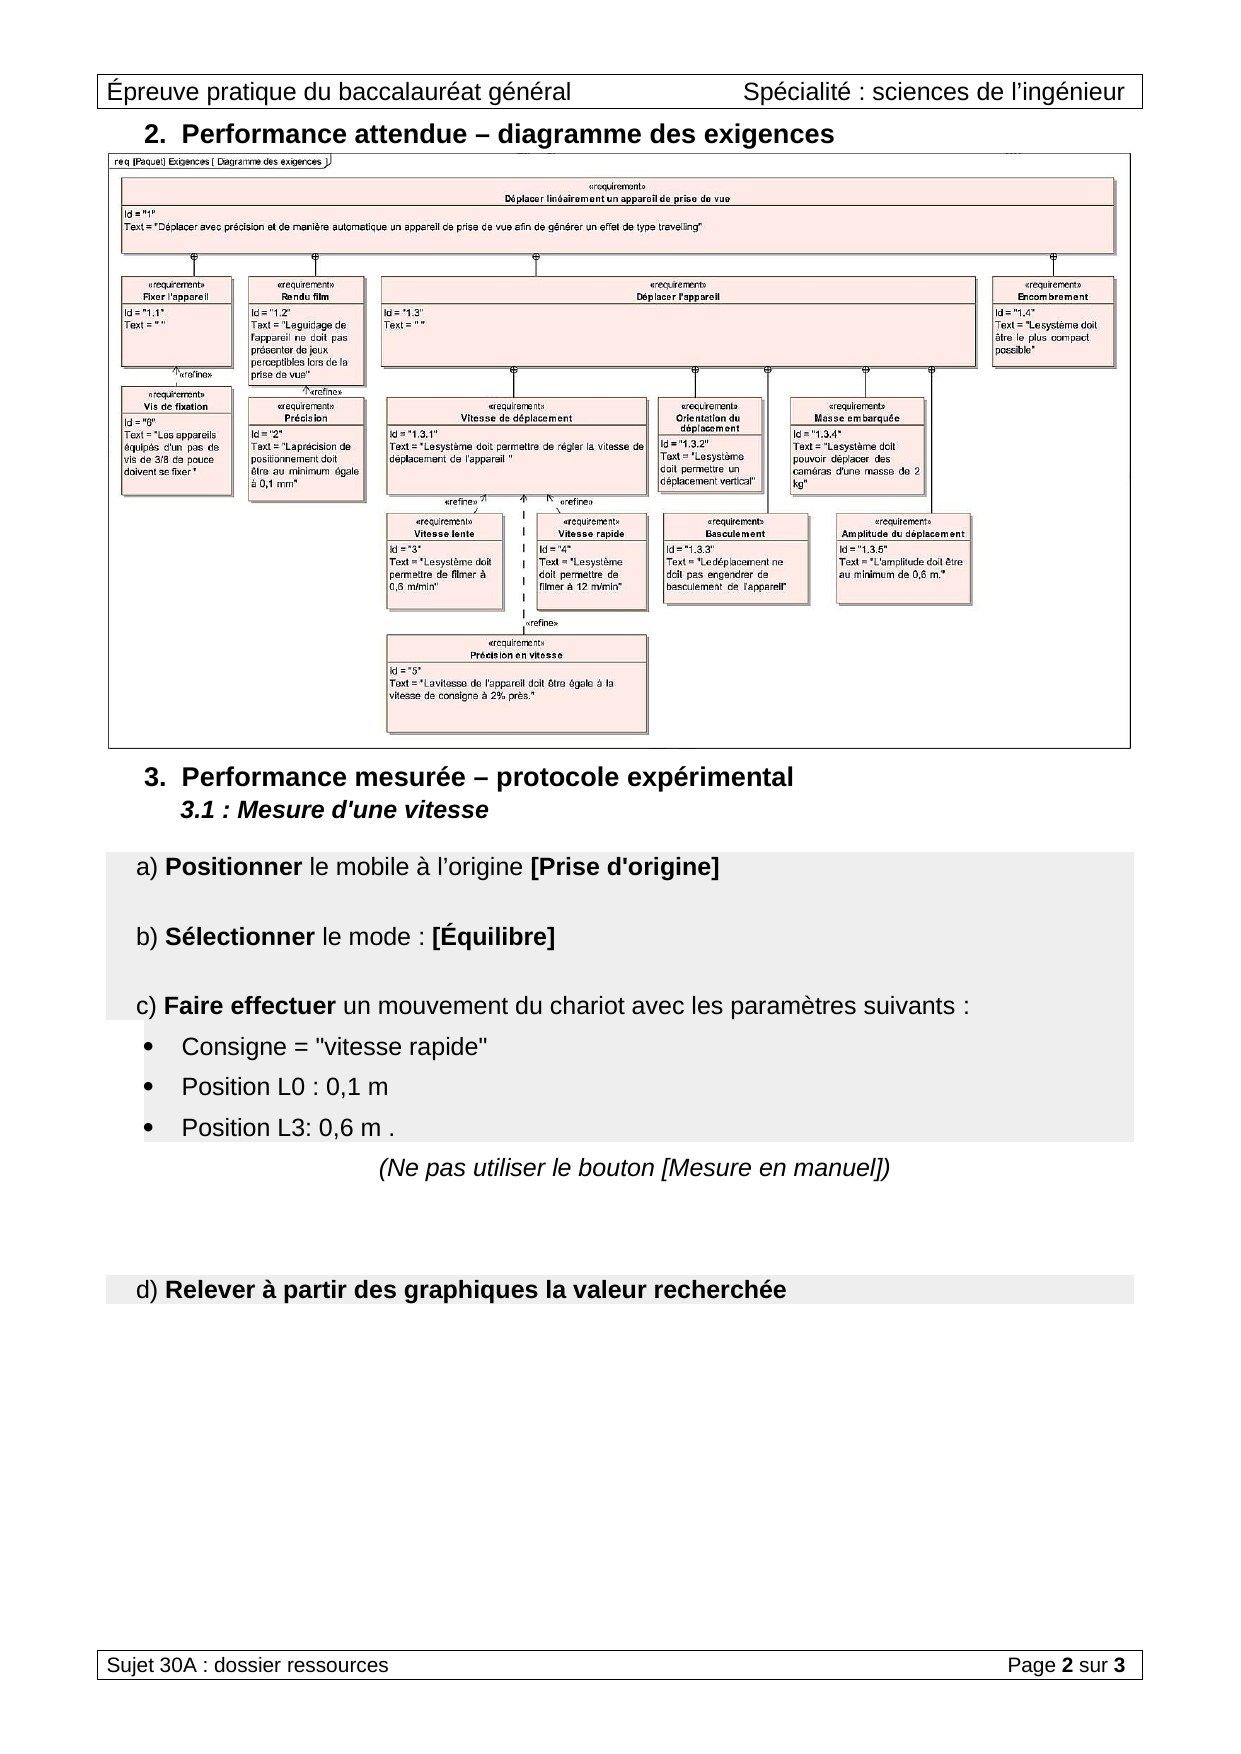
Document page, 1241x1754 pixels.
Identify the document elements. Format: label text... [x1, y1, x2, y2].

subtitle Performance mesurée – protocole expérimental [144, 761, 1134, 792]
text b) Sélectionner le mode : [Équilibre] [106, 922, 1134, 979]
subtitle Performance attendue – diagramme des exigences [144, 118, 1134, 149]
picture [106, 151, 1134, 750]
text (Ne pas utiliser le bouton [Mesure en manuel]) [106, 1153, 1134, 1182]
text d) Relever à partir des graphiques la valeur recherchée [106, 1275, 1134, 1304]
list Position L0 : 0,1 m [144, 1072, 1134, 1101]
list Position L3: 0,6 m . [144, 1113, 1134, 1142]
text 3.1 : Mesure d'une vitesse [106, 795, 1134, 824]
text a) Positionner le mobile à l’origine [Prise d'origine] [106, 852, 1134, 910]
list Consigne = "vitesse rapide" [144, 1031, 1134, 1060]
text c) Faire effectuer un mouvement du chariot avec les paramètres suivants : [106, 991, 1134, 1020]
